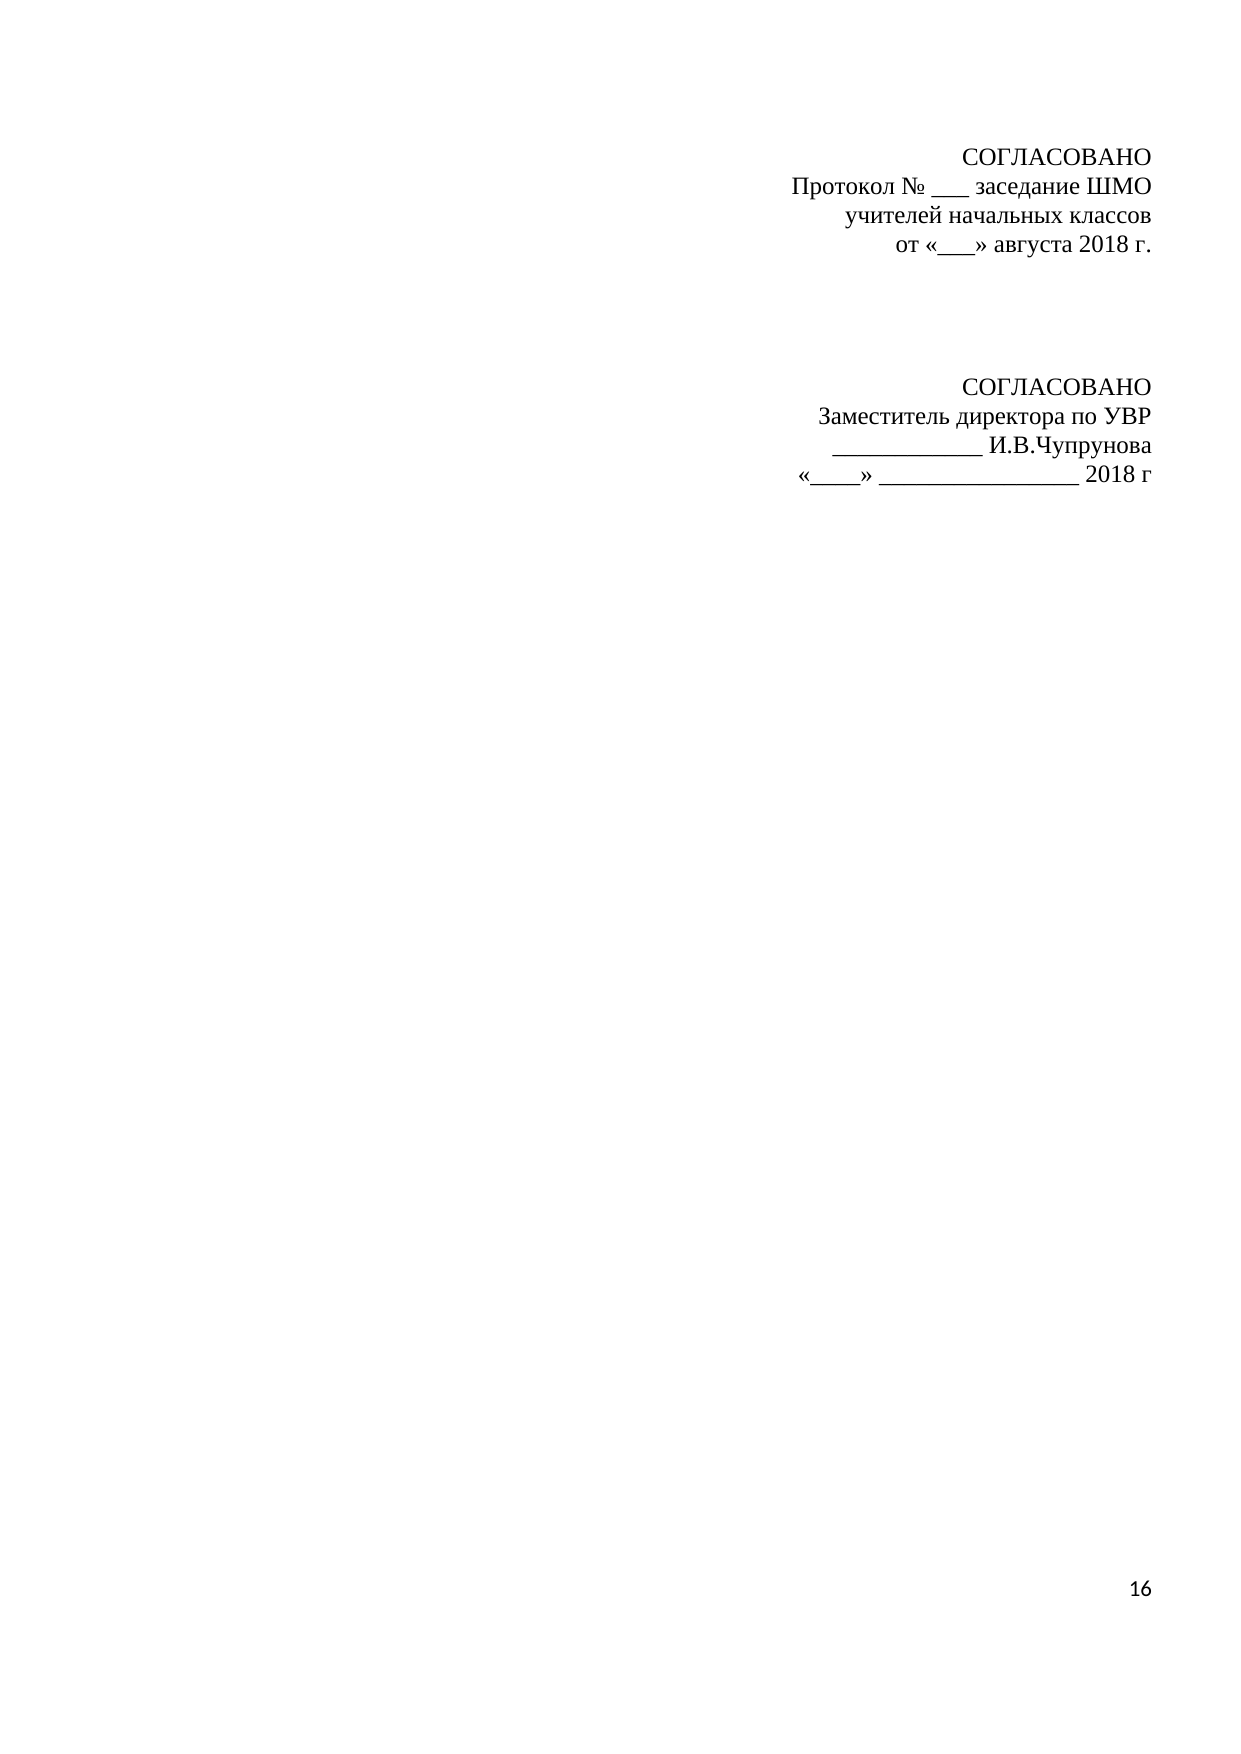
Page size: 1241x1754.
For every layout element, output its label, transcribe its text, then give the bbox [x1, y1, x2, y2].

text от «___» августа 2018 г. [118, 229, 1152, 257]
text «____» ________________ 2018 г [118, 459, 1152, 487]
text ____________ И.В.Чупрунова [118, 430, 1152, 459]
text Протокол № ___ заседание ШМО [118, 171, 1152, 200]
text СОГЛАСОВАНО [118, 372, 1152, 401]
text СОГЛАСОВАНО [118, 142, 1152, 171]
text учителей начальных классов [118, 200, 1152, 229]
text Заместитель директора по УВР [118, 401, 1152, 430]
